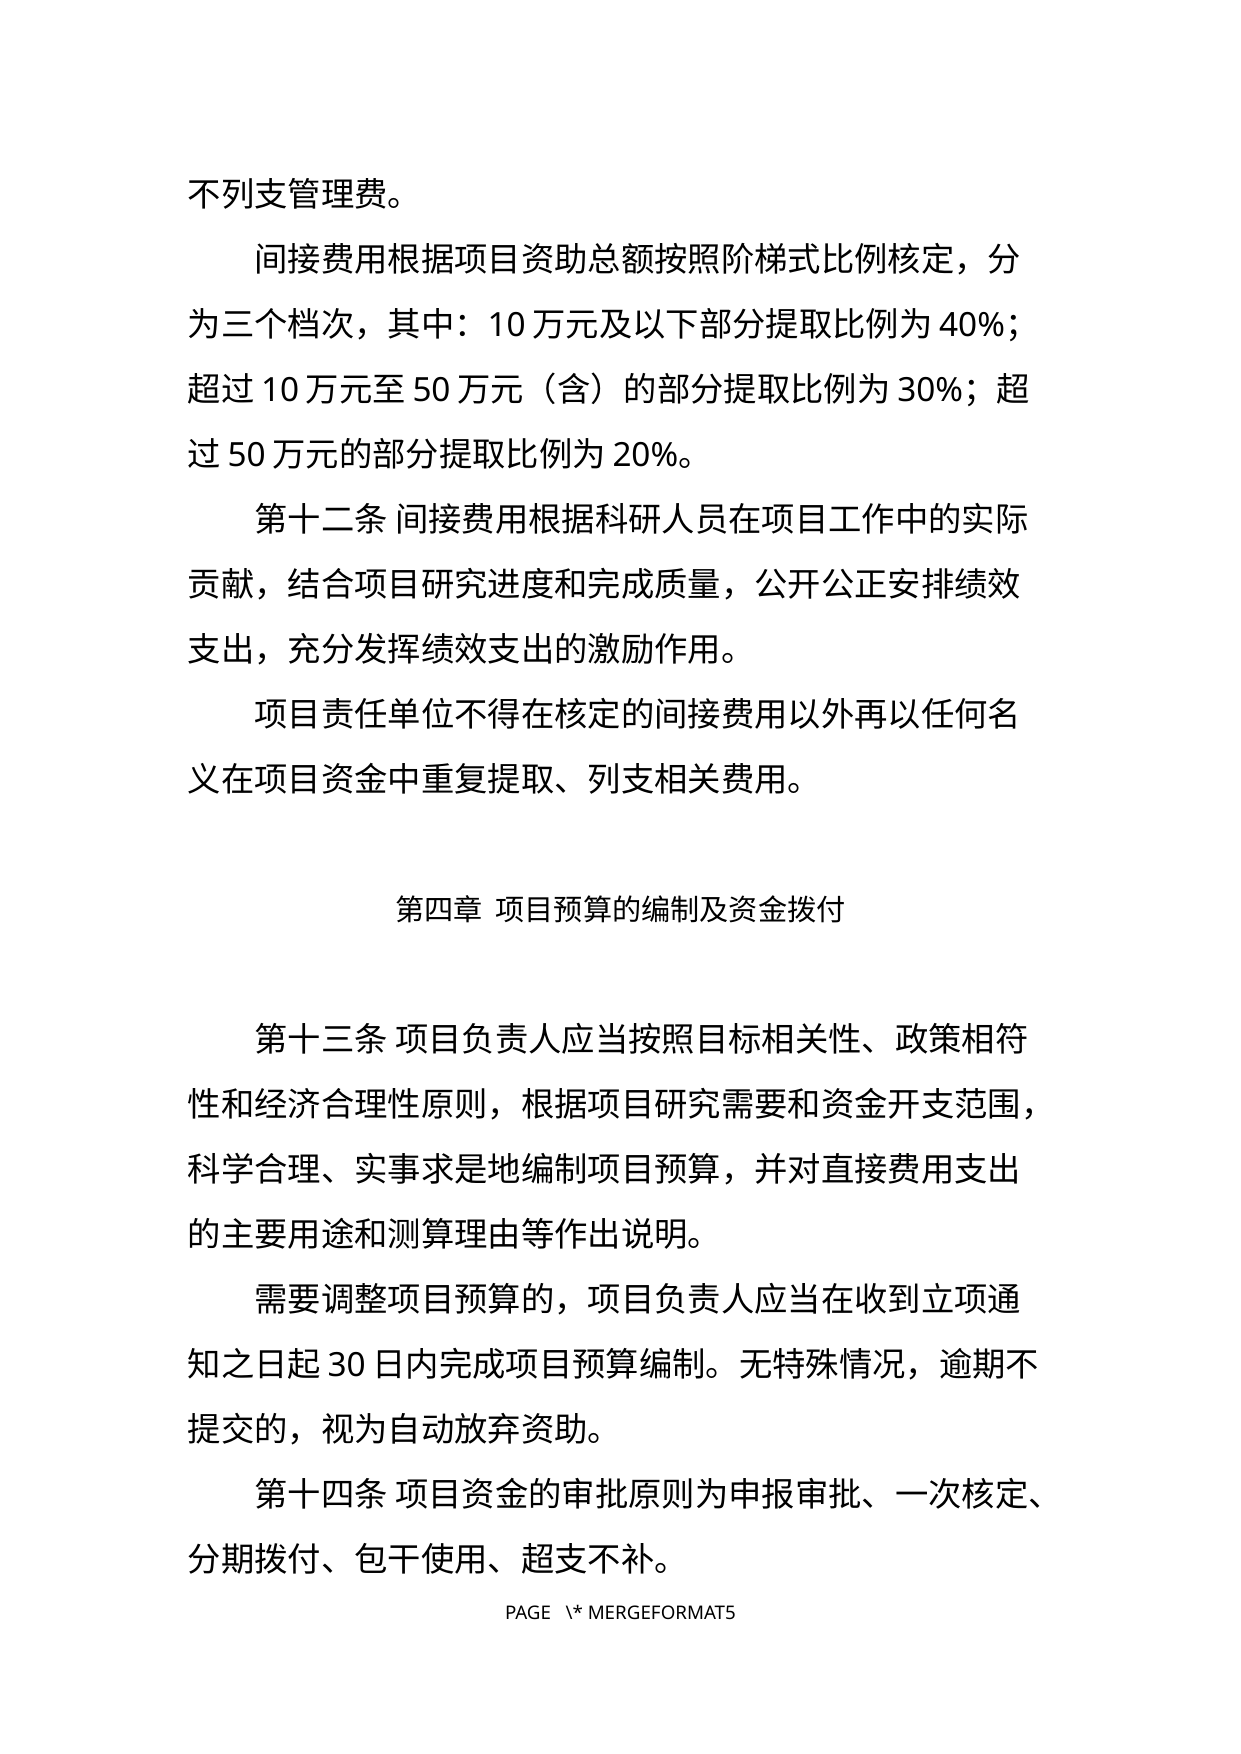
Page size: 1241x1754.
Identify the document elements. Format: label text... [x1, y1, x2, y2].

text 间接费用根据项目资助总额按照阶梯式比例核定，分为三个档次，其中：10万元及以下部分提取比例为40%；超过10万元至50万元（含）的部分提取比例为30%；超过50万元的部分提取比例为20%。 [187, 225, 1053, 485]
text 第十三条 项目负责人应当按照目标相关性、政策相符性和经济合理性原则，根据项目研究需要和资金开支范围，科学合理、实事求是地编制项目预算，并对直接费用支出的主要用途和测算理由等作出说明。 [187, 1005, 1053, 1265]
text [187, 160, 1053, 225]
text 第十二条 间接费用根据科研人员在项目工作中的实际贡献，结合项目研究进度和完成质量，公开公正安排绩效支出，充分发挥绩效支出的激励作用。 [187, 485, 1053, 680]
text 需要调整项目预算的，项目负责人应当在收到立项通知之日起30日内完成项目预算编制。无特殊情况，逾期不提交的，视为自动放弃资助。 [187, 1265, 1053, 1460]
text 项目责任单位不得在核定的间接费用以外再以任何名义在项目资金中重复提取、列支相关费用。 [187, 680, 1053, 810]
text 第四章 项目预算的编制及资金拨付 [187, 875, 1053, 940]
text 第十四条 项目资金的审批原则为申报审批、一次核定、分期拨付、包干使用、超支不补。 [187, 1460, 1053, 1590]
